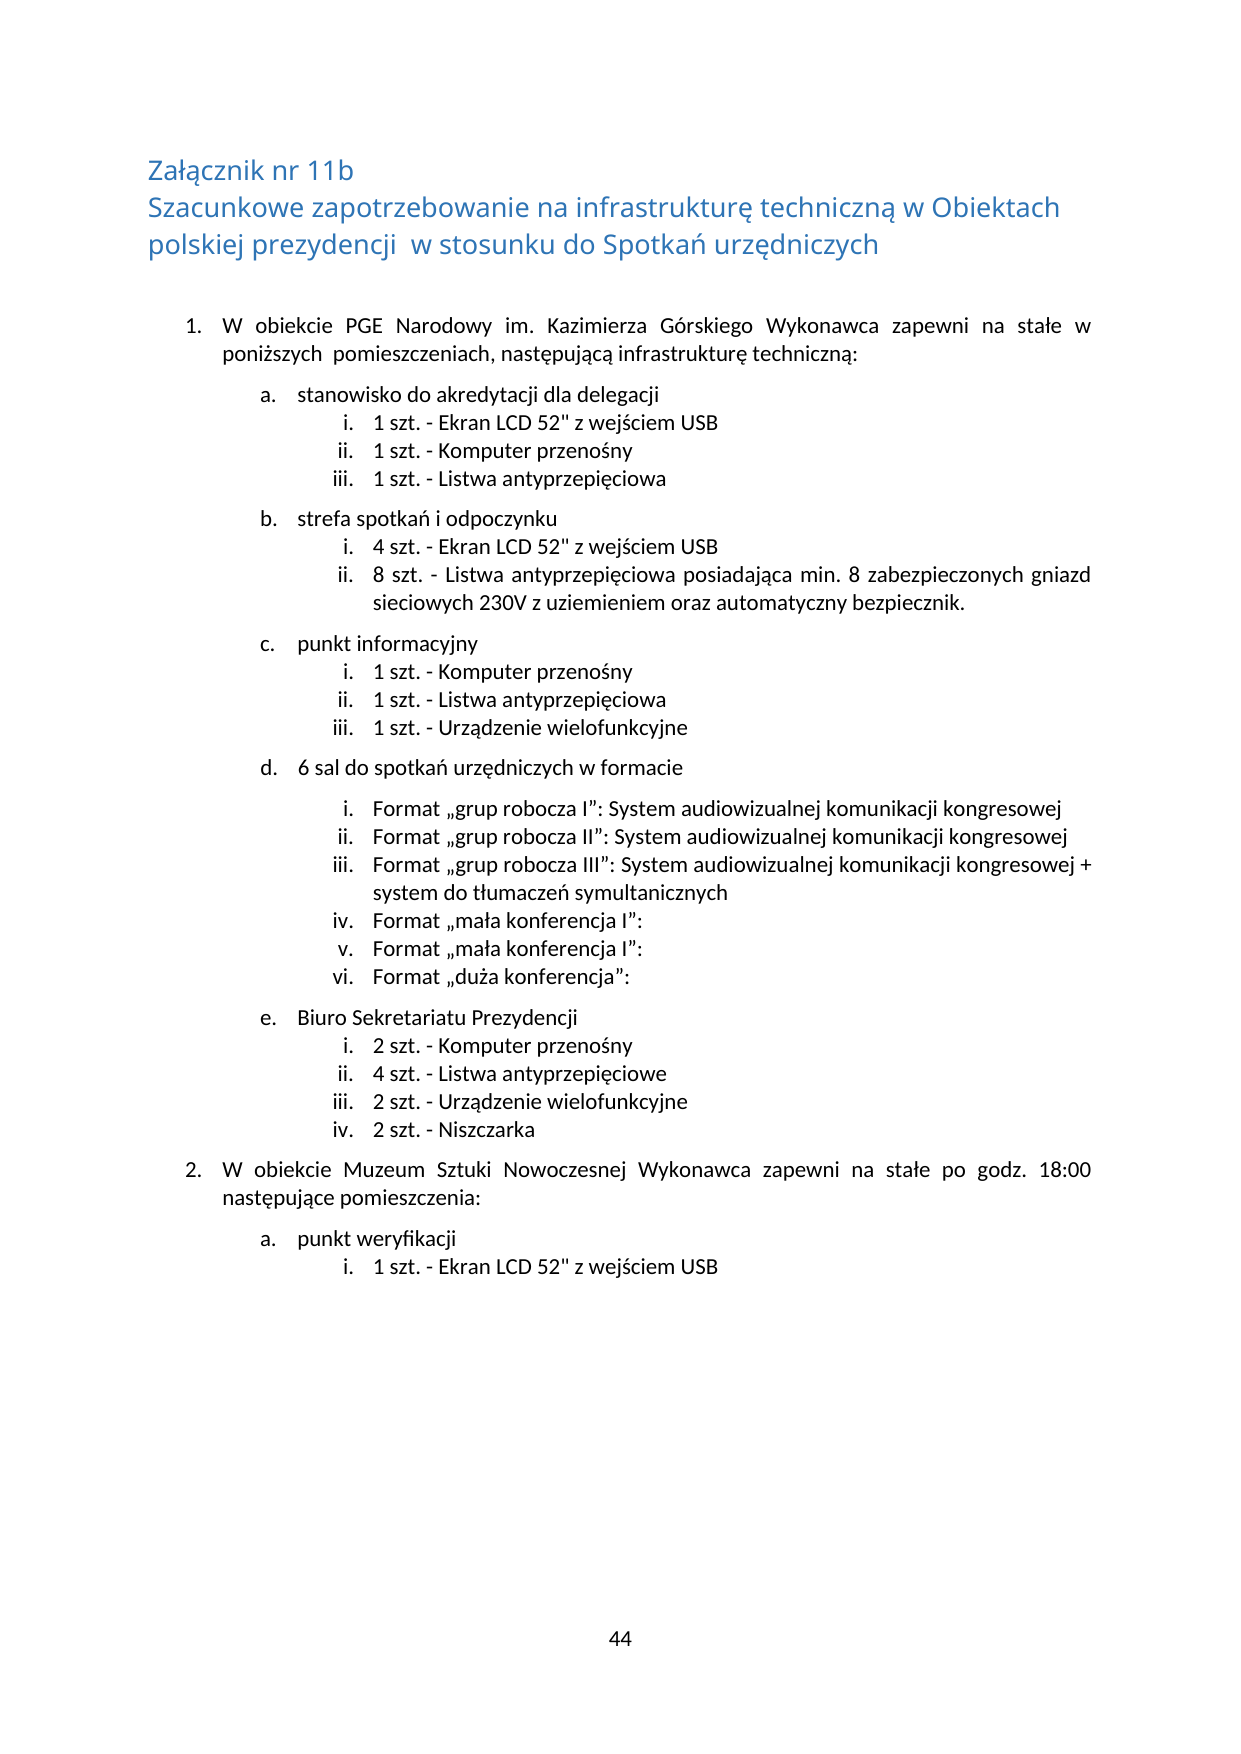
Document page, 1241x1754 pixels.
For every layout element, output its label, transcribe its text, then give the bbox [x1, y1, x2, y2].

list 1 szt. - Komputer przenośny [354, 436, 1093, 464]
list 2 szt. - Niszczarka [354, 1115, 1093, 1143]
list Format „grup robocza I”: System audiowizualnej komunikacji kongresowej [354, 794, 1093, 822]
list strefa spotkań i odpoczynku [260, 504, 1093, 532]
list 2 szt. - Komputer przenośny [354, 1031, 1093, 1059]
list 6 sal do spotkań urzędniczych w formacie [260, 753, 1093, 782]
list 1 szt. - Urządzenie wielofunkcyjne [354, 713, 1093, 741]
list W obiekcie Muzeum Sztuki Nowoczesnej Wykonawca zapewni na stałe po godz. 18:00 następujące pomieszczenia: [185, 1155, 1093, 1211]
list Format „grup robocza II”: System audiowizualnej komunikacji kongresowej [354, 822, 1093, 850]
list Biuro Sekretariatu Prezydencji [260, 1003, 1093, 1031]
list 4 szt. - Listwa antyprzepięciowe [354, 1059, 1093, 1087]
list 2 szt. - Urządzenie wielofunkcyjne [354, 1087, 1093, 1115]
list 1 szt. - Ekran LCD 52" z wejściem USB [354, 1252, 1093, 1280]
list Format „grup robocza III”: System audiowizualnej komunikacji kongresowej + system do tłumaczeń symultanicznych [354, 850, 1093, 906]
list Format „mała konferencja I”: [354, 934, 1093, 962]
subtitle Załącznik nr 11b Szacunkowe zapotrzebowanie na infrastrukturę techniczną w Obiektach polskiej prezydencji w stosunku do Spotkań urzędniczych [148, 152, 1093, 262]
list 1 szt. - Komputer przenośny [354, 657, 1093, 685]
list 1 szt. - Ekran LCD 52" z wejściem USB [354, 408, 1093, 436]
list 4 szt. - Ekran LCD 52" z wejściem USB [354, 532, 1093, 560]
list punkt weryfikacji [260, 1224, 1093, 1252]
list Format „mała konferencja I”: [354, 906, 1093, 934]
list stanowisko do akredytacji dla delegacji [260, 380, 1093, 408]
list Format „duża konferencja”: [354, 962, 1093, 990]
list punkt informacyjny [260, 629, 1093, 657]
list 1 szt. - Listwa antyprzepięciowa [354, 685, 1093, 713]
list 8 szt. - Listwa antyprzepięciowa posiadająca min. 8 zabezpieczonych gniazd sieciowych 230V z uziemieniem oraz automatyczny bezpiecznik. [354, 560, 1093, 616]
list 1 szt. - Listwa antyprzepięciowa [354, 464, 1093, 492]
list W obiekcie PGE Narodowy im. Kazimierza Górskiego Wykonawca zapewni na stałe w poniższych pomieszczeniach, następującą infrastrukturę techniczną: [185, 311, 1093, 367]
